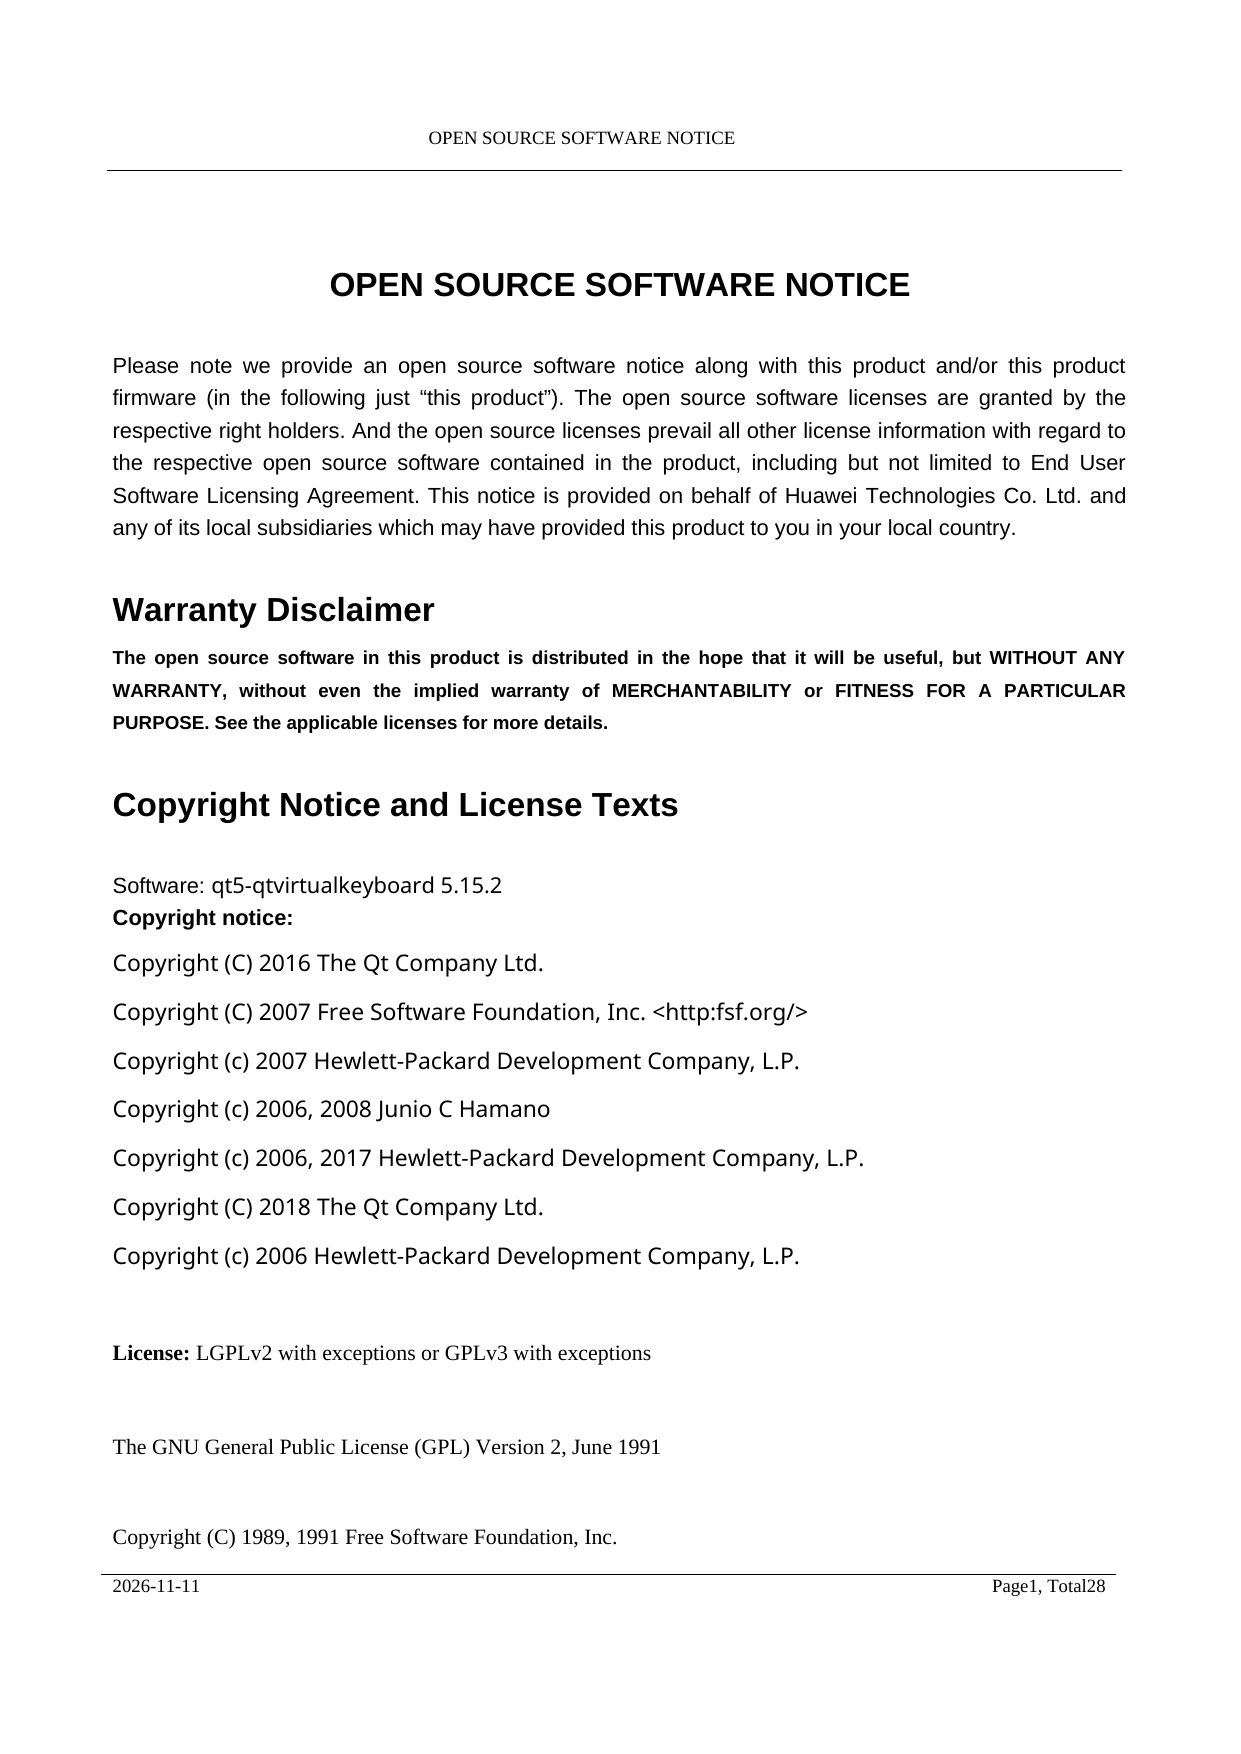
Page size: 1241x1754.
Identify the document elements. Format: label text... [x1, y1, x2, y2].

text Copyright (C) 2016 The Qt Company Ltd. Copyright (C) 2007 Free Software Foundation, Inc. <http:fsf.org/> Copyright (c) 2007 Hewlett-Packard Development Company, L.P. Copyright (c) 2006, 2008 Junio C Hamano Copyright (c) 2006, 2017 Hewlett-Packard Development Company, L.P. Copyright (C) 2018 The Qt Company Ltd. Copyright (c) 2006 Hewlett-Packard Development Company, L.P. [112, 947, 1128, 1320]
text The open source software in this product is distributed in the hope that it will be useful, but WITHOUT ANY WARRANTY, without even the implied warranty of MERCHANTABILITY or FITNESS FOR A PARTICULAR PURPOSE. See the applicable licenses for more details. [112, 641, 1128, 739]
text Warranty Disclaimer [112, 576, 1128, 641]
text License: LGPLv2 with exceptions or GPLv3 with exceptions [112, 1337, 1128, 1369]
text Copyright Notice and License Texts [112, 771, 1128, 836]
text OPEN SOURCE SOFTWARE NOTICE [112, 251, 1128, 316]
text Copyright (C) 1989, 1991 Free Software Foundation, Inc. [112, 1521, 1128, 1553]
text The GNU General Public License (GPL) Version 2, June 1991 [112, 1382, 1128, 1463]
text Software: qt5-qtvirtualkeyboard 5.15.2 [112, 869, 1128, 901]
text Please note we provide an open source software notice along with this product and/or this product firmware (in the following just “this product”). The open source software licenses are granted by the respective right holders. And the open source licenses prevail all other license information with regard to the respective open source software contained in the product, including but not limited to End User Software Licensing Agreement. This notice is provided on behalf of Huawei Technologies Co. Ltd. and any of its local subsidiaries which may have provided this product to you in your local country. [112, 349, 1128, 544]
text Copyright notice: [112, 901, 1128, 934]
